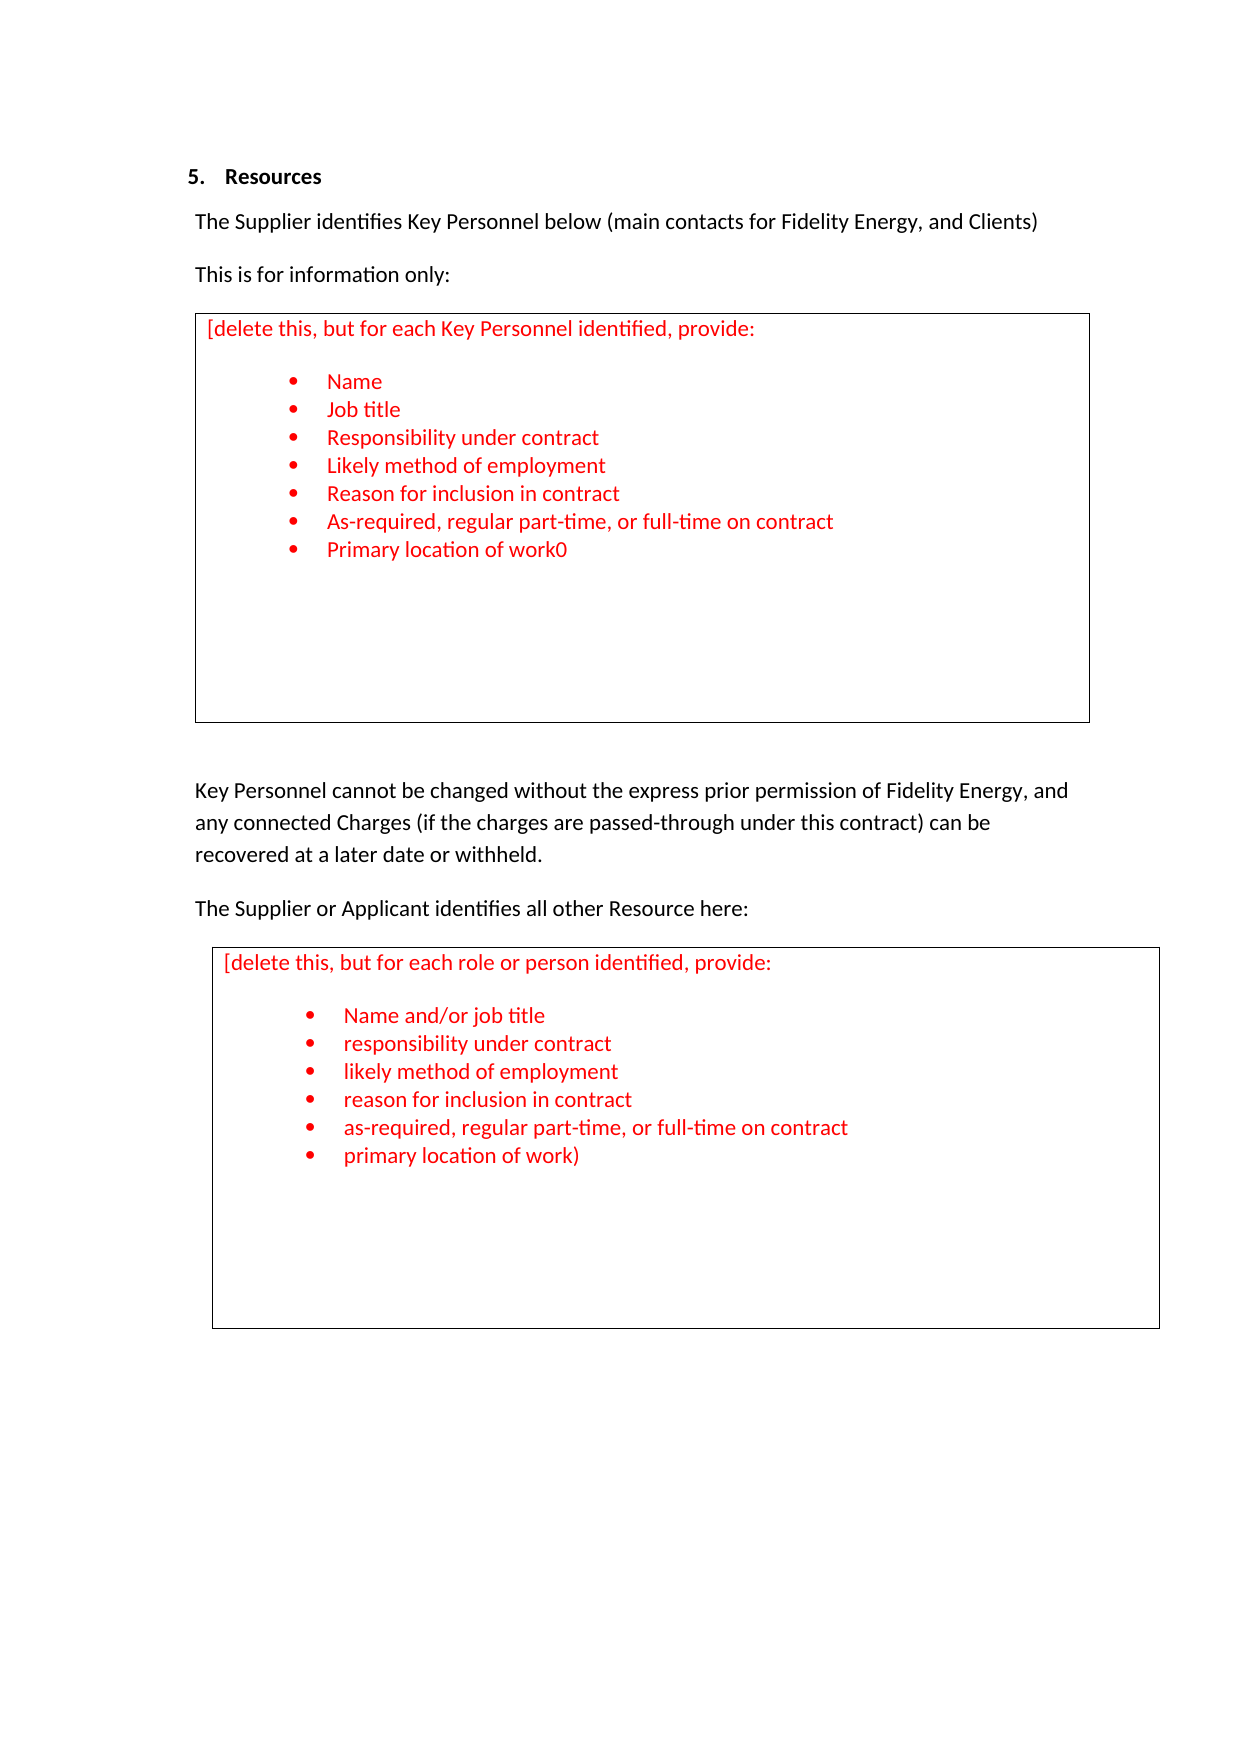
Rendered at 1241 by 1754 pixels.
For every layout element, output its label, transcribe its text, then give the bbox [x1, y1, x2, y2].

table_header [delete this, but for each Key Personnel identified, provide: Name Job title Responsibility under contract Likely method of employment Reason for inclusion in contract As-required, regular part-time, or full-time on contract Primary location of work0 [196, 314, 1089, 722]
text The Supplier or Applicant identifies all other Resource here: [195, 894, 1090, 922]
table_header [delete this, but for each role or person identified, provide: Name and/or job title responsibility under contract likely method of employment reason for inclusion in contract as-required, regular part-time, or full-time on contract primary location of work) [213, 948, 1159, 1328]
subtitle Resources [187, 162, 1090, 191]
text The Supplier identifies Key Personnel below (main contacts for Fidelity Energy, and Clients) [195, 207, 1090, 235]
text This is for information only: [150, 260, 1090, 288]
text Key Personnel cannot be changed without the express prior permission of Fidelity Energy, and any connected Charges (if the charges are passed-through under this contract) can be recovered at a later date or withheld. [195, 776, 1090, 869]
